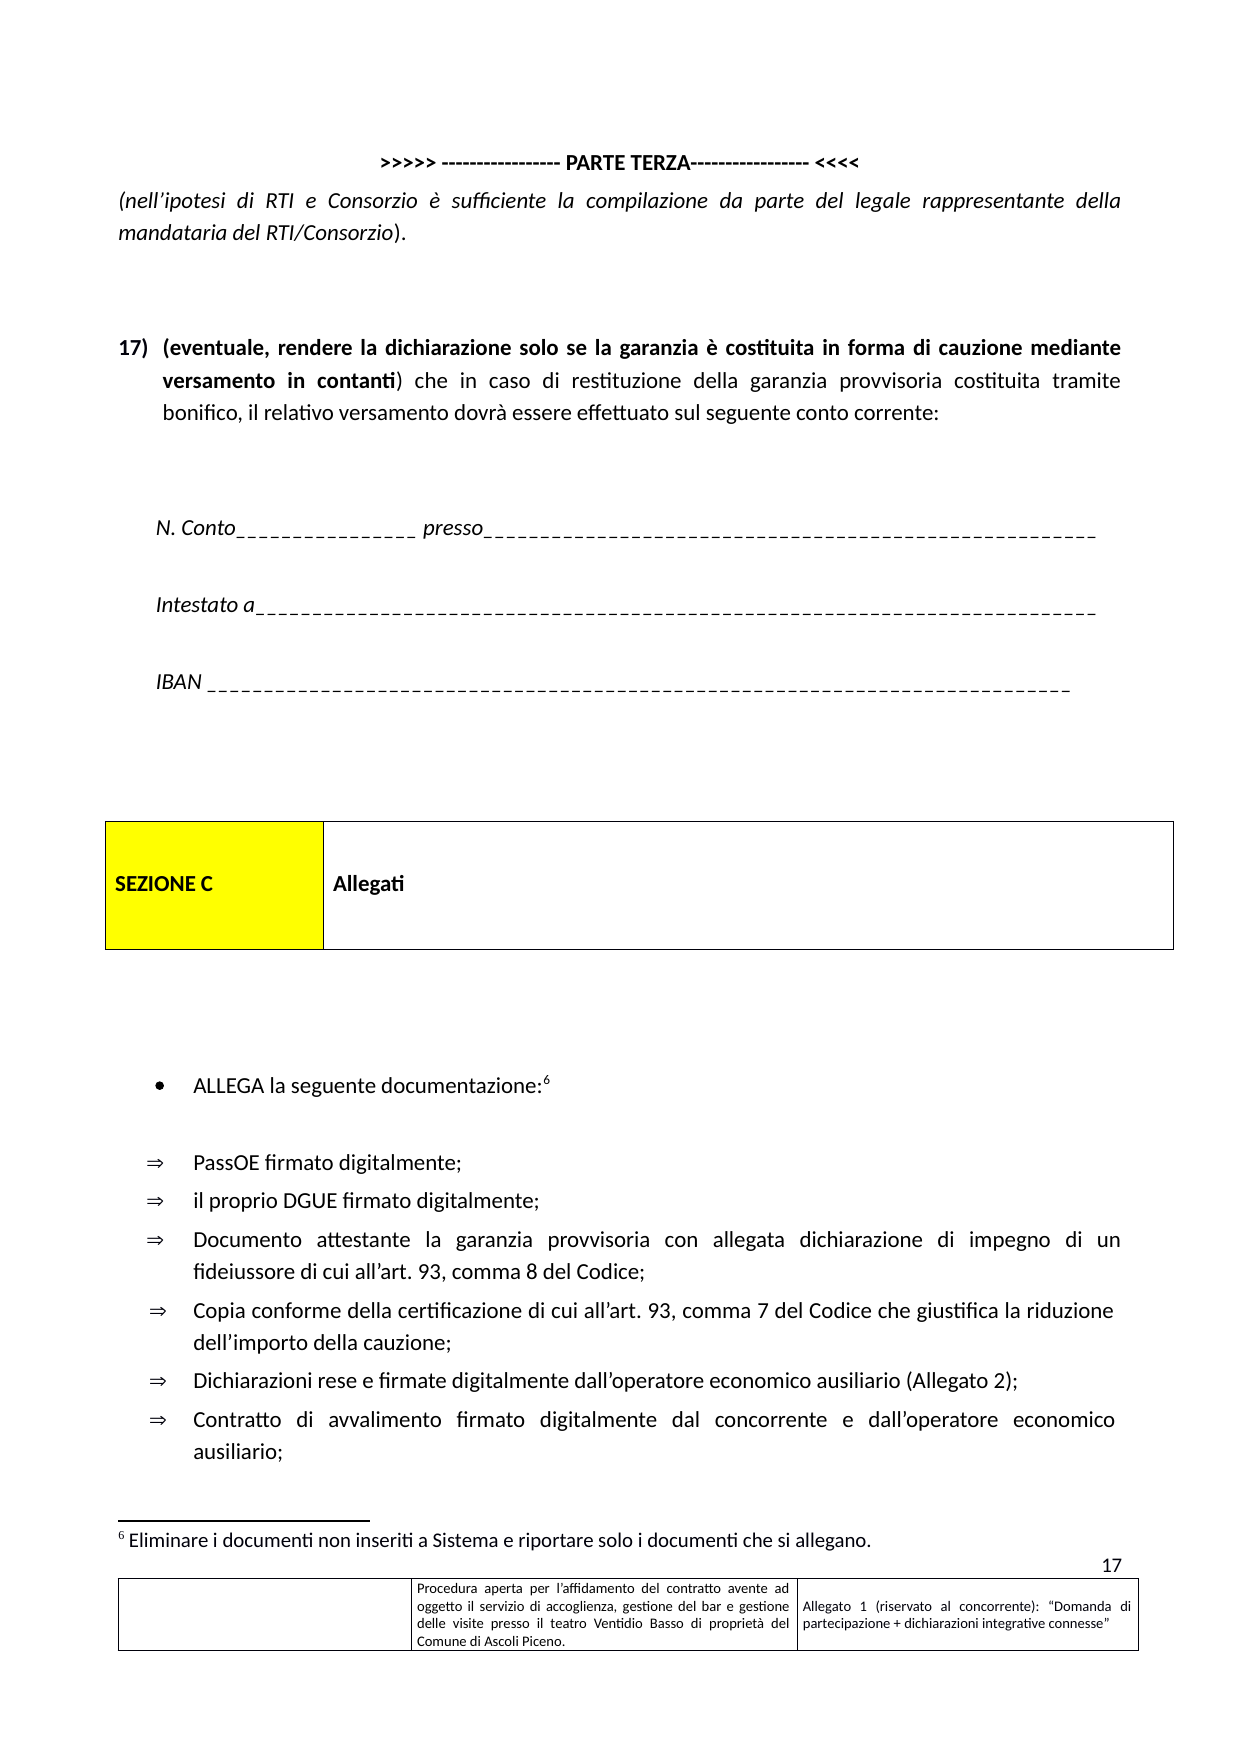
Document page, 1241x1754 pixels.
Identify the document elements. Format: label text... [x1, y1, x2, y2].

table_header Allegati [324, 822, 1173, 949]
list ALLEGA la seguente documentazione: [156, 1071, 1122, 1099]
list Dichiarazioni rese e firmate digitalmente dall’operatore economico ausiliario (Allegato 2); [149, 1366, 1117, 1394]
list Documento attestante la garanzia provvisoria con allegata dichiarazione di impegno di un fideiussore di cui all’art. 93, comma 8 del Codice; [146, 1225, 1122, 1285]
list Copia conforme della certificazione di cui all’art. 93, comma 7 del Codice che giustifica la riduzione dell’importo della cauzione; [149, 1296, 1117, 1356]
list PassOE firmato digitalmente; [146, 1148, 1122, 1176]
text >>>>> ----------------- PARTE TERZA----------------- <<<< [118, 148, 1122, 176]
list (eventuale, rendere la dichiarazione solo se la garanzia è costituita in forma di cauzione mediante versamento in contanti) che in caso di restituzione della garanzia provvisoria costituita tramite bonifico, il relativo versamento dovrà essere effettuato sul seguente conto corrente: [118, 333, 1122, 426]
text (nell’ipotesi di RTI e Consorzio è sufficiente la compilazione da parte del legale rappresentante della mandataria del RTI/Consorzio). [118, 186, 1122, 246]
list Contratto di avvalimento firmato digitalmente dal concorrente e dall’operatore economico ausiliario; [149, 1405, 1117, 1465]
text Intestato a__________________________________________________________________________ [156, 590, 1117, 618]
text IBAN ____________________________________________________________________________ [156, 667, 1117, 695]
table_header SEZIONE C [106, 822, 323, 949]
list il proprio DGUE firmato digitalmente; [146, 1187, 1122, 1215]
text N. Conto________________ presso______________________________________________________ [118, 513, 1117, 541]
